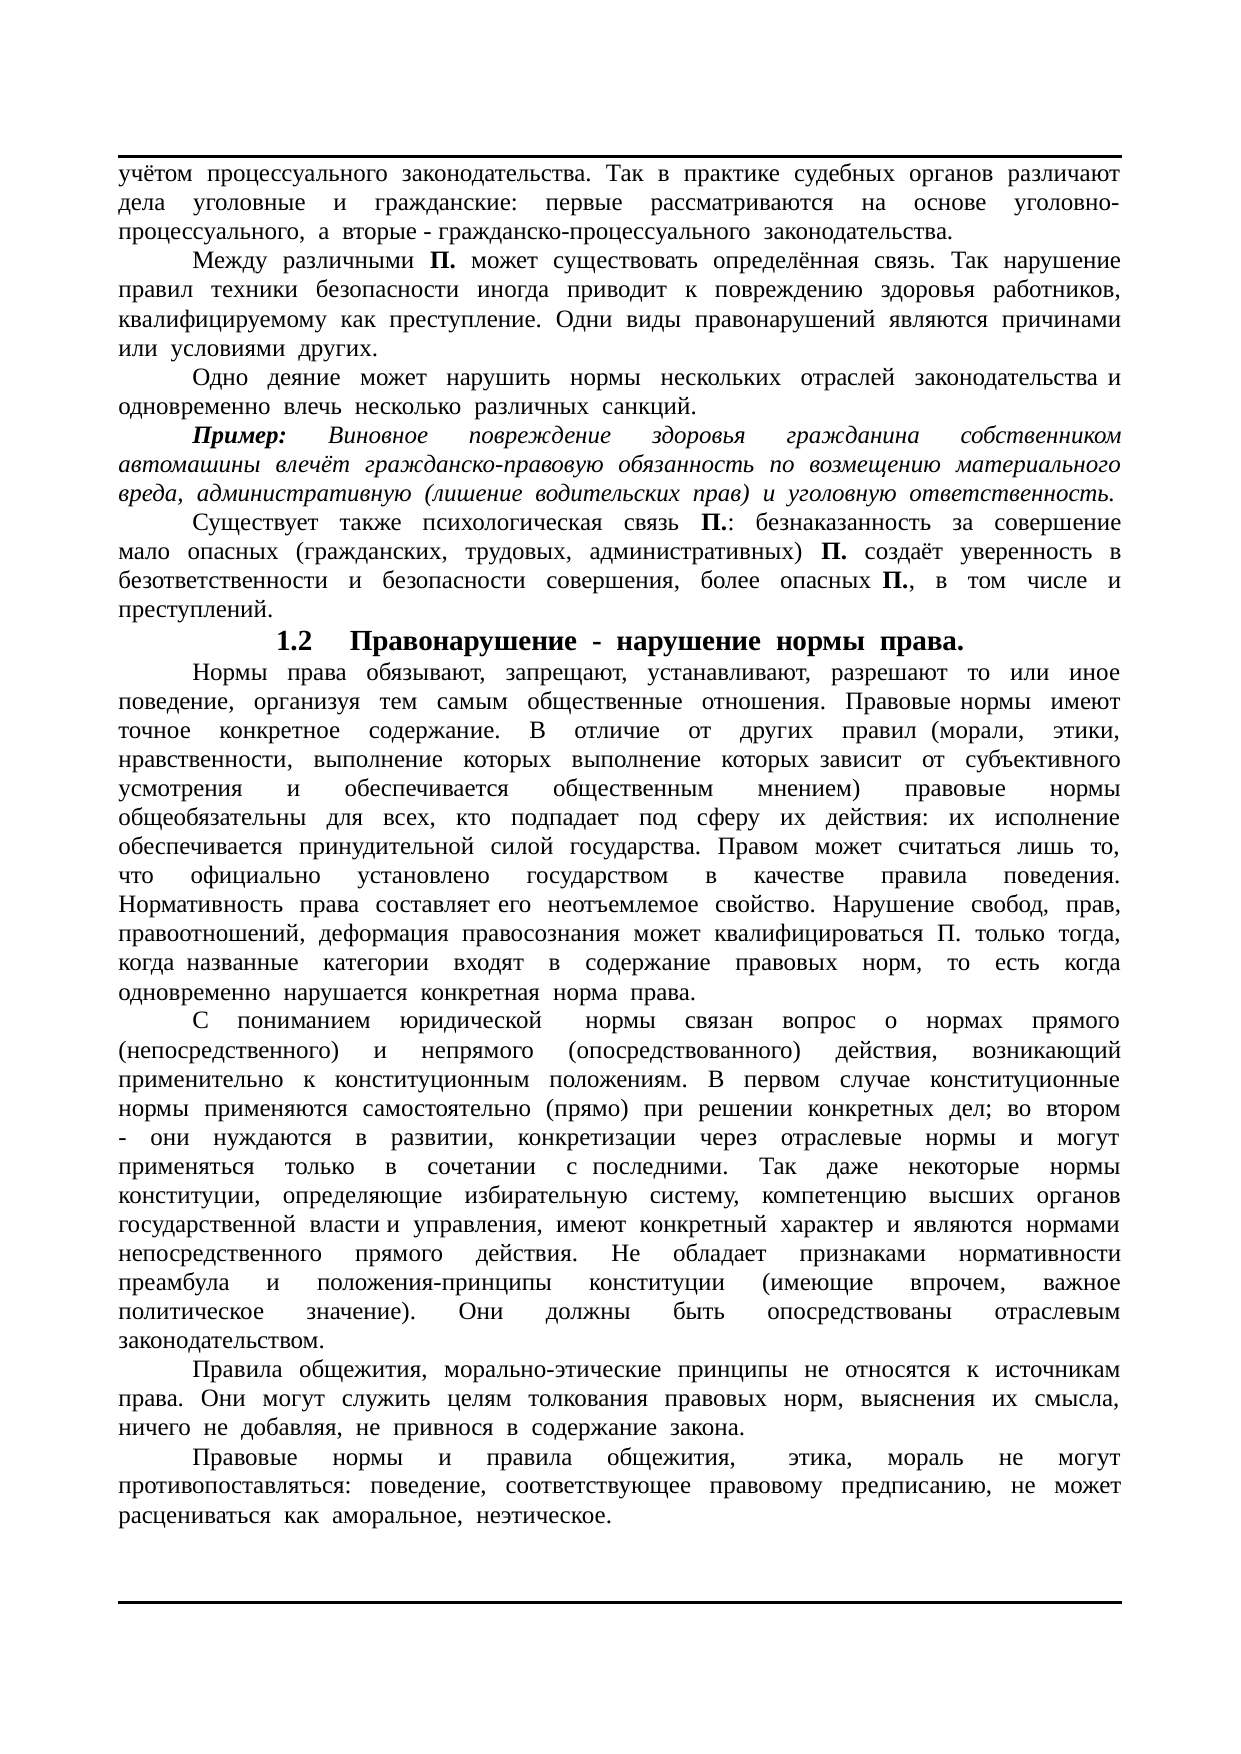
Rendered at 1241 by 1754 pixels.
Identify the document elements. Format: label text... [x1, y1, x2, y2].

text Правовые нормы и правила общежития, этика, мораль не могут противопоставляться: поведение, соответствующее правовому предписанию, не может расцениваться как аморальное, неэтическое. [118, 1441, 1122, 1528]
text Одно деяние может нарушить нормы нескольких отраслей законодательства и одновременно влечь несколько различных санкций. [118, 362, 1122, 420]
text С пониманием юридической нормы связан вопрос о нормах прямого (непосредственного) и непрямого (опосредствованного) действия, возникающий применительно к конституционным положениям. В первом случае конституционные нормы применяются самостоятельно (прямо) при решении конкретных дел; во втором - они нуждаются в развитии, конкретизации через отраслевые нормы и могут применяться только в сочетании с последними. Так даже некоторые нормы конституции, определяющие избирательную систему, компетенцию высших органов государственной власти и управления, имеют конкретный характер и являются нормами непосредственного прямого действия. Не обладает признаками нормативности преамбула и положения-принципы конституции (имеющие впрочем, важное политическое значение). Они должны быть опосредствованы отраслевым законодательством. [118, 1005, 1122, 1354]
text Пример: Виновное повреждение здоровья гражданина собственником автомашины влечёт гражданско-правовую обязанность по возмещению материального вреда, административную (лишение водительских прав) и уголовную ответственность. [118, 420, 1122, 507]
text Нормы права обязывают, запрещают, устанавливают, разрешают то или иное поведение, организуя тем самым общественные отношения. Правовые нормы имеют точное конкретное содержание. В отличие от других правил (морали, этики, нравственности, выполнение которых выполнение которых зависит от субъективного усмотрения и обеспечивается общественным мнением) правовые нормы общеобязательны для всех, кто подпадает под сферу их действия: их исполнение обеспечивается принудительной силой государства. Правом может считаться лишь то, что официально установлено государством в качестве правила поведения. Нормативность права составляет его неотъемлемое свойство. Нарушение свобод, прав, правоотношений, деформация правосознания может квалифицироваться П. только тогда, когда названные категории входят в содержание правовых норм, то есть когда одновременно нарушается конкретная норма права. [118, 657, 1122, 1005]
text Существует также психологическая связь П.: безнаказанность за совершение мало опасных (гражданских, трудовых, административных) П. создаёт уверенность в безответственности и безопасности совершения, более опасных П., в том числе и преступлений. [118, 507, 1122, 623]
text Правила общежития, морально-этические принципы не относятся к источникам права. Они могут служить целям толкования правовых норм, выяснения их смысла, ничего не добавляя, не привнося в содержание закона. [118, 1354, 1122, 1441]
text Между различными П. может существовать определённая связь. Так нарушение правил техники безопасности иногда приводит к повреждению здоровья работников, квалифицируемому как преступление. Одни виды правонарушений являются причинами или условиями других. [118, 245, 1122, 362]
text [118, 158, 1122, 245]
subtitle Правонарушение - нарушение нормы права. [118, 623, 1122, 657]
